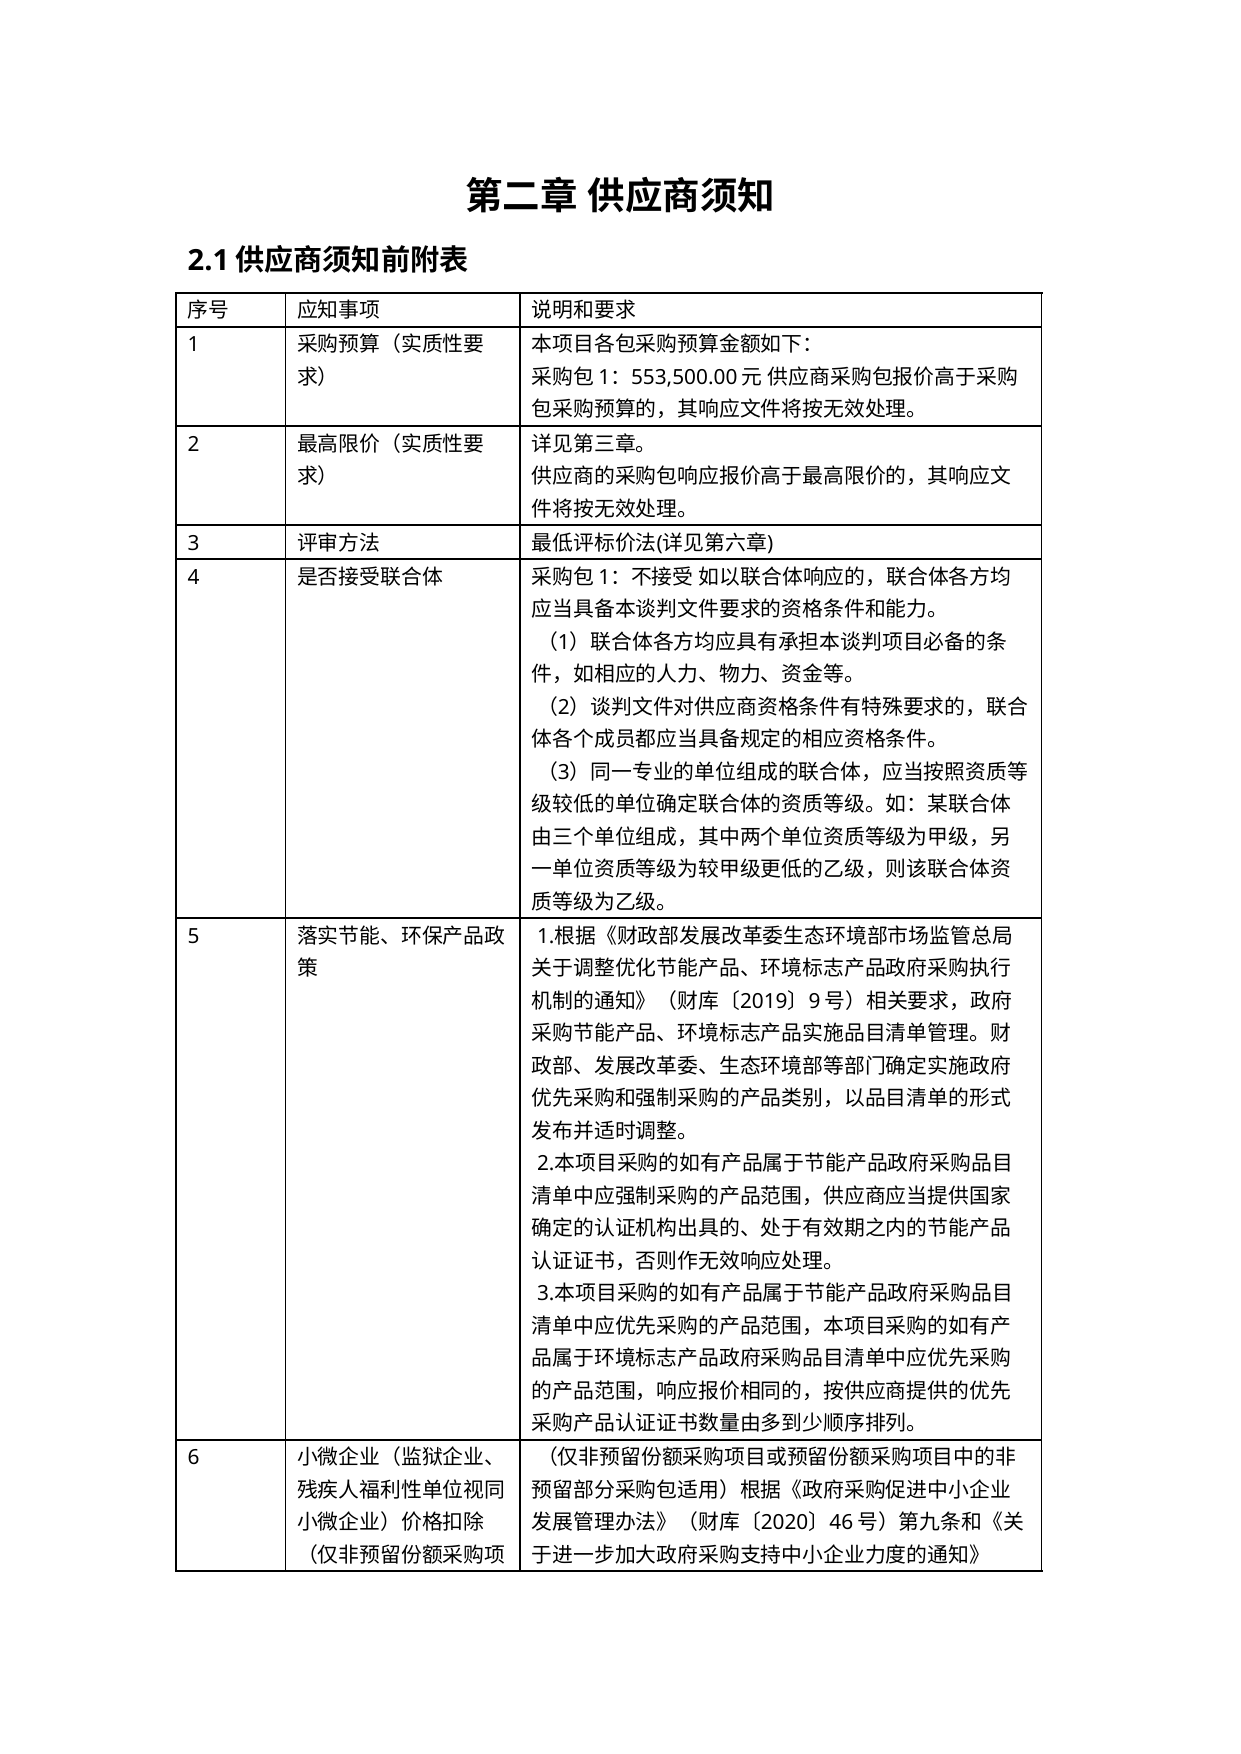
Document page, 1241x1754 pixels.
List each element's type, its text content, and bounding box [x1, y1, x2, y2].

table_cell 采购包1：不接受 如以联合体响应的，联合体各方均应当具备本谈判文件要求的资格条件和能力。 （1）联合体各方均应具有承担本谈判项目必备的条件，如相应的人力、物力、资金等。 （2）谈判文件对供应商资格条件有特殊要求的，联合体各个成员都应当具备规定的相应资格条件。 （3）同一专业的单位组成的联合体，应当按照资质等级较低的单位确定联合体的资质等级。如：某联合体由三个单位组成，其中两个单位资质等级为甲级，另一单位资质等级为较甲级更低的乙级，则该联合体资质等级为乙级。 [521, 560, 1041, 917]
table_cell 2 [177, 427, 285, 524]
table_header 应知事项 [286, 294, 519, 326]
table_header 说明和要求 [521, 294, 1041, 326]
table_cell 落实节能、环保产品政策 [286, 919, 519, 1439]
table_cell 6 [177, 1441, 285, 1570]
table_header 序号 [177, 294, 285, 326]
table_cell 1 [177, 328, 285, 425]
table_cell 5 [177, 919, 285, 1439]
table_cell 详见第三章。 供应商的采购包响应报价高于最高限价的，其响应文件将按无效处理。 [521, 427, 1041, 524]
table_cell 是否接受联合体 [286, 560, 519, 917]
table_cell 4 [177, 560, 285, 917]
text 2.1供应商须知前附表 [187, 227, 1053, 292]
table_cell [521, 1441, 1041, 1570]
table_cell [286, 1441, 519, 1570]
table_cell 采购预算（实质性要求） [286, 328, 519, 425]
table_cell 本项目各包采购预算金额如下： 采购包1：553,500.00元 供应商采购包报价高于采购包采购预算的，其响应文件将按无效处理。 [521, 328, 1041, 425]
table_cell 最低评标价法(详见第六章) [521, 526, 1041, 558]
table_cell 3 [177, 526, 285, 558]
text 第二章 供应商须知 [187, 162, 1053, 227]
table_cell 评审方法 [286, 526, 519, 558]
table_cell 最高限价（实质性要求） [286, 427, 519, 524]
table_cell 1.根据《财政部发展改革委生态环境部市场监管总局关于调整优化节能产品、环境标志产品政府采购执行机制的通知》（财库〔2019〕9号）相关要求，政府采购节能产品、环境标志产品实施品目清单管理。财政部、发展改革委、生态环境部等部门确定实施政府优先采购和强制采购的产品类别，以品目清单的形式发布并适时调整。 2.本项目采购的如有产品属于节能产品政府采购品目清单中应强制采购的产品范围，供应商应当提供国家确定的认证机构出具的、处于有效期之内的节能产品认证证书，否则作无效响应处理。 3.本项目采购的如有产品属于节能产品政府采购品目清单中应优先采购的产品范围，本项目采购的如有产品属于环境标志产品政府采购品目清单中应优先采购的产品范围，响应报价相同的，按供应商提供的优先采购产品认证证书数量由多到少顺序排列。 [521, 919, 1041, 1439]
